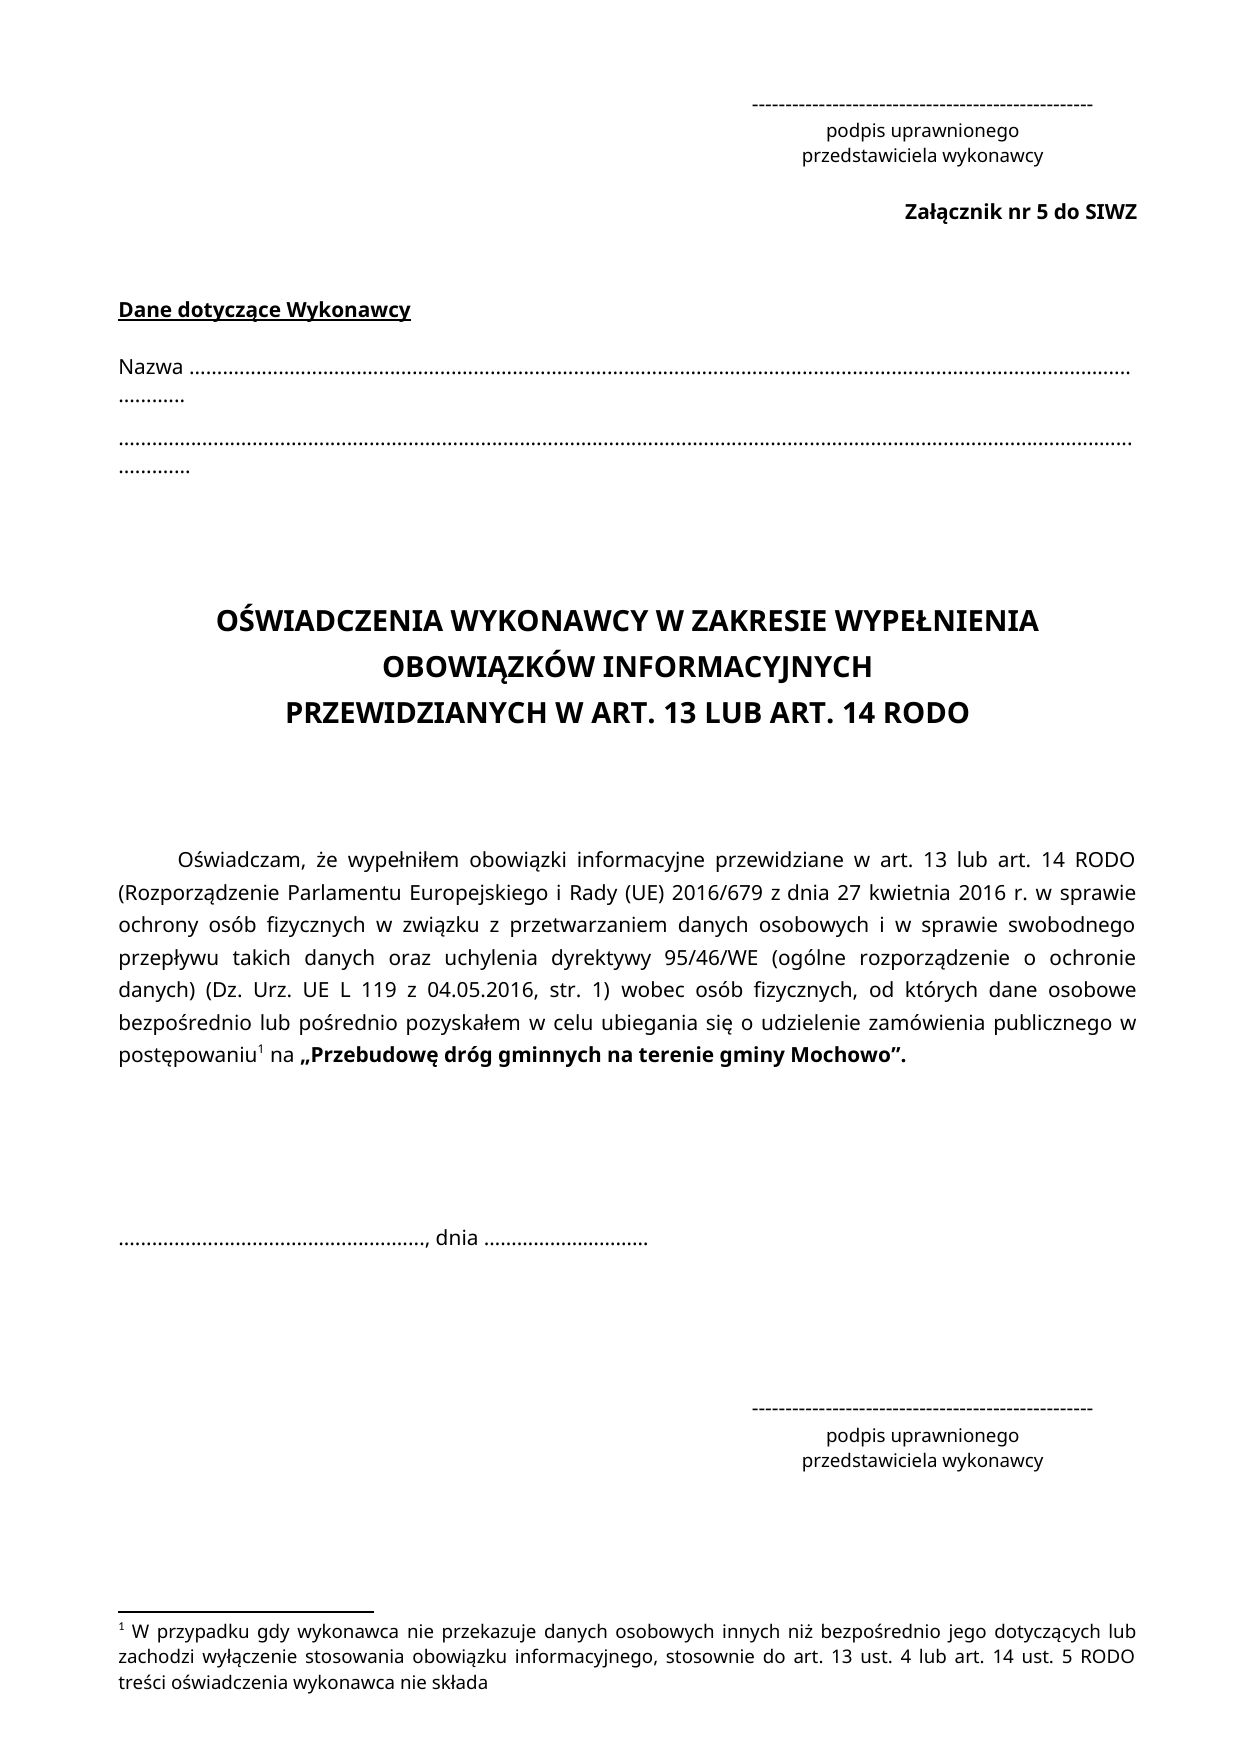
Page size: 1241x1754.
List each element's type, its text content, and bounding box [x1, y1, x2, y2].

text podpis uprawnionego [708, 1422, 1137, 1447]
text podpis uprawnionego [708, 117, 1137, 143]
text Załącznik nr 5 do SIWZ [118, 197, 1137, 226]
text ......................................................., dnia ………………………… [118, 1223, 1137, 1251]
text przedstawiciela wykonawcy [708, 143, 1137, 168]
text PRZEWIDZIANYCH W ART. 13 LUB ART. 14 RODO [118, 692, 1137, 732]
text Dane dotyczące Wykonawcy [118, 295, 1137, 323]
text ................................................................................................................................................................................................... [118, 423, 1137, 480]
text Nazwa ..................................................................................................................................................................................... [118, 352, 1137, 409]
text OŚWIADCZENIA WYKONAWCY W ZAKRESIE WYPEŁNIENIA OBOWIĄZKÓW INFORMACYJNYCH [118, 601, 1137, 686]
text Oświadczam, że wypełniłem obowiązki informacyjne przewidziane w art. 13 lub art. 14 RODO (Rozporządzenie Parlamentu Europejskiego i Rady (UE) 2016/679 z dnia 27 kwietnia 2016 r. w sprawie ochrony osób fizycznych w związku z przetwarzaniem danych osobowych i w sprawie swobodnego przepływu takich danych oraz uchylenia dyrektywy 95/46/WE (ogólne rozporządzenie o ochronie danych) (Dz. Urz. UE L 119 z 04.05.2016, str. 1) wobec osób fizycznych, od których dane osobowe bezpośrednio lub pośrednio pozyskałem w celu ubiegania się o udzielenie zamówienia publicznego w postępowaniu na „Przebudowę dróg gminnych na terenie gminy Mochowo”. [118, 845, 1137, 1069]
text --------------------------------------------------- [708, 89, 1137, 117]
text przedstawiciela wykonawcy [708, 1447, 1137, 1473]
text --------------------------------------------------- [708, 1393, 1137, 1422]
